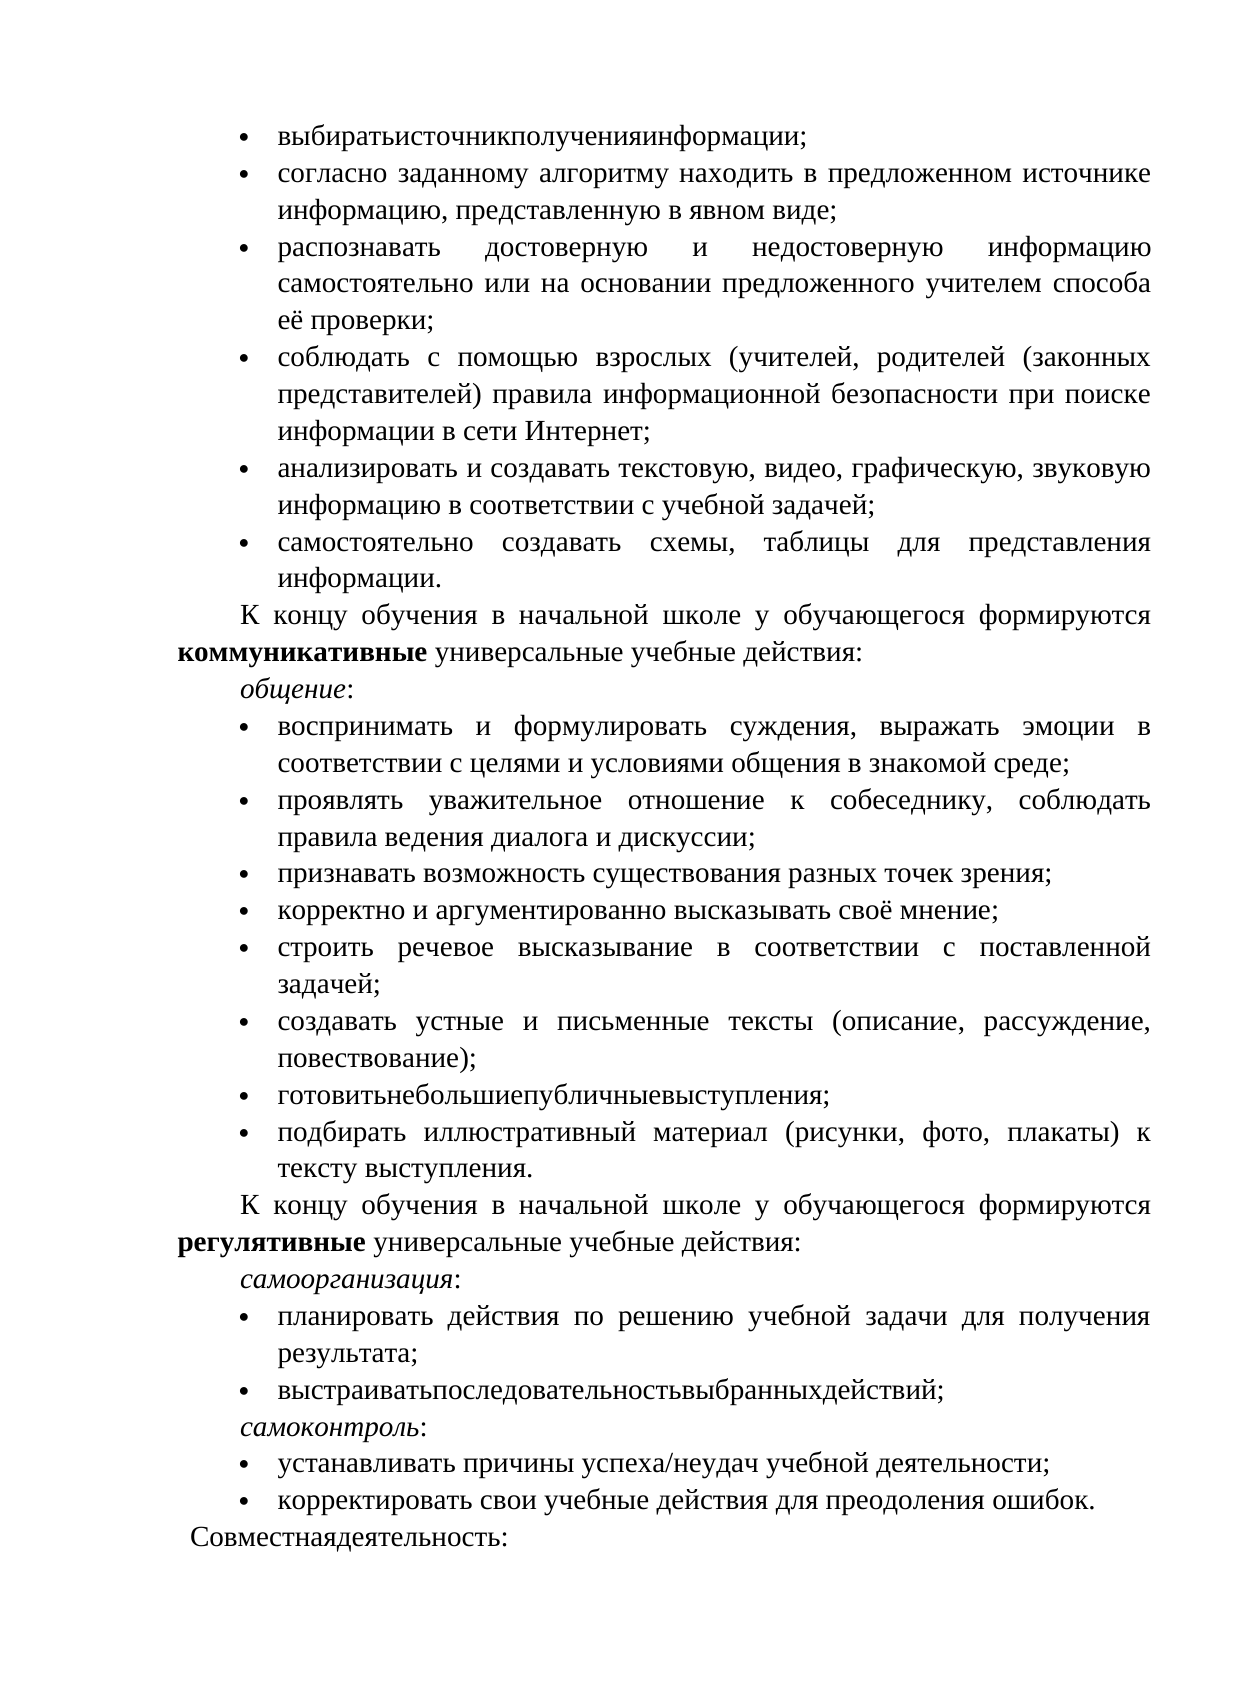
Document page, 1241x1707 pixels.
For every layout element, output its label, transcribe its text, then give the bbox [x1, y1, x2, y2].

text К концу обучения в начальной школе у обучающегося формируются регулятивные универсальные учебные действия: [177, 1187, 1152, 1258]
list анализировать и создавать текстовую, видео, графическую, звуковую информацию в соответствии с учебной задачей; [240, 450, 1152, 520]
text общение: [177, 671, 1152, 705]
list готовитьнебольшиепубличныевыступления; [240, 1077, 1152, 1110]
list корректировать свои учебные действия для преодоления ошибок. [240, 1482, 1152, 1516]
list планировать действия по решению учебной задачи для получения результата; [240, 1298, 1152, 1368]
text самоорганизация: [177, 1261, 1152, 1295]
text самоконтроль: [177, 1409, 1152, 1442]
list самостоятельно создавать схемы, таблицы для представления информации. [240, 524, 1152, 594]
list распознавать достоверную и недостоверную информацию самостоятельно или на основании предложенного учителем способа её проверки; [240, 229, 1152, 336]
list проявлять уважительное отношение к собеседнику, соблюдать правила ведения диалога и дискуссии; [240, 782, 1152, 852]
list устанавливать причины успеха/неудач учебной деятельности; [240, 1446, 1152, 1479]
list соблюдать с помощью взрослых (учителей, родителей (законных представителей) правила информационной безопасности при поиске информации в сети Интернет; [240, 339, 1152, 447]
list подбирать иллюстративный материал (рисунки, фото, плакаты) к тексту выступления. [240, 1114, 1152, 1184]
list строить речевое высказывание в соответствии с поставленной задачей; [240, 929, 1152, 1000]
list согласно заданному алгоритму находить в предложенном источнике информацию, представленную в явном виде; [240, 155, 1152, 225]
list выстраиватьпоследовательностьвыбранныхдействий; [240, 1372, 1152, 1405]
list выбиратьисточникполученияинформации; [240, 118, 1152, 152]
text Совместнаядеятельность: [190, 1519, 1152, 1553]
list признавать возможность существования разных точек зрения; [240, 856, 1152, 889]
list корректно и аргументированно высказывать своё мнение; [240, 892, 1152, 926]
text К концу обучения в начальной школе у обучающегося формируются коммуникативные универсальные учебные действия: [177, 597, 1152, 668]
list воспринимать и формулировать суждения, выражать эмоции в соответствии с целями и условиями общения в знакомой среде; [240, 708, 1152, 778]
list создавать устные и письменные тексты (описание, рассуждение, повествование); [240, 1003, 1152, 1073]
